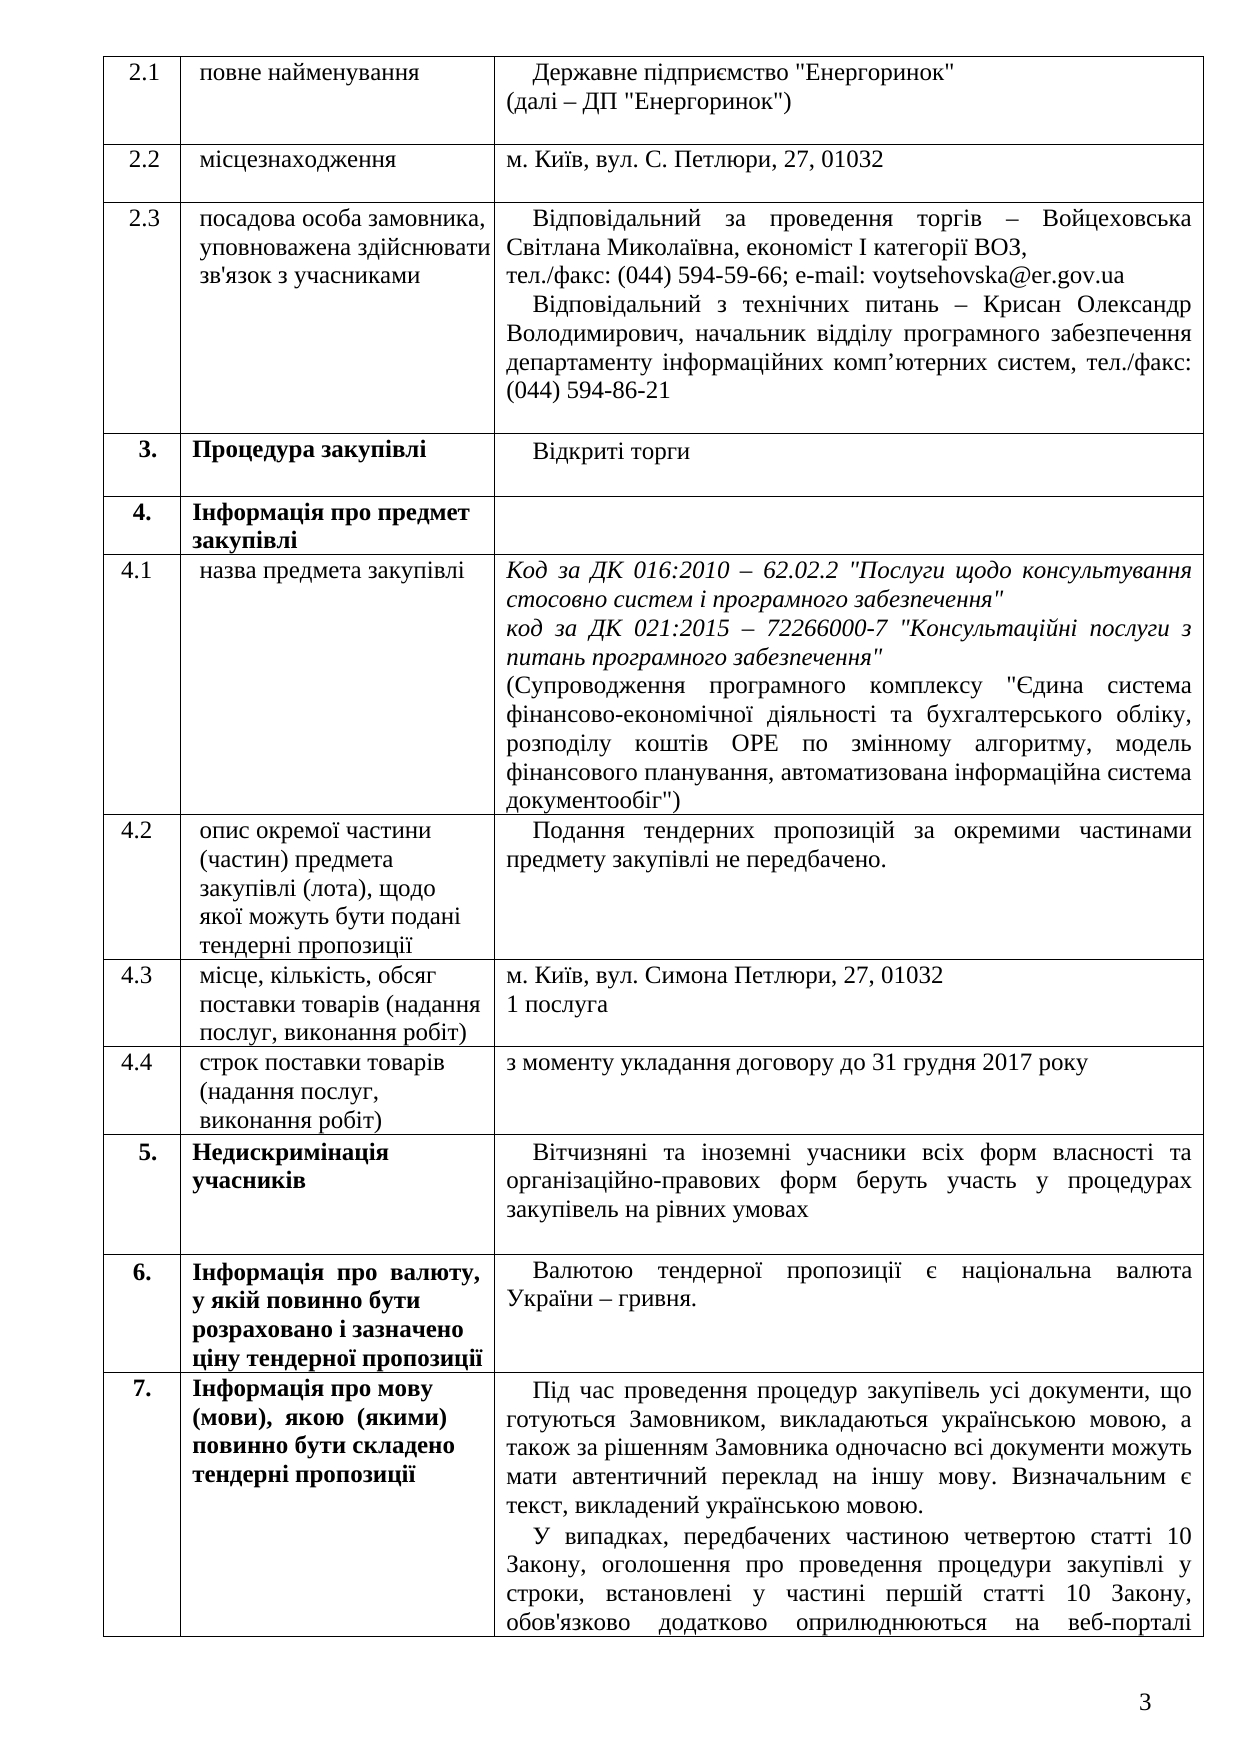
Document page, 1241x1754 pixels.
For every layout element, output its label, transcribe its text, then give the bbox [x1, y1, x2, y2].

table_cell 4.2 [104, 815, 180, 959]
table_cell 3. [104, 434, 180, 496]
table_cell 4.1 [104, 555, 180, 814]
table_cell з моменту укладання договору до 31 грудня 2017 року [495, 1047, 1203, 1133]
table_cell Код за ДК 016:2010 – 62.02.2 "Послуги щодо консультування стосовно систем і програмного забезпечення" код за ДК 021:2015 – 72266000-7 "Консультаційні послуги з питань програмного забезпечення" (Супроводження програмного комплексу "Єдина система фінансово-економічної діяльності та бухгалтерського обліку, розподілу коштів ОРЕ по змінному алгоритму, модель фінансового планування, автоматизована інформаційна система документообіг") [495, 555, 1203, 814]
table_cell Вітчизняні та іноземні учасники всіх форм власності та організаційно-правових форм беруть участь у процедурах закупівель на рівних умовах [495, 1135, 1203, 1254]
table_cell Відповідальний за проведення торгів – Войцеховська Світлана Миколаївна, економіст І категорії ВОЗ, тел./факс: (044) 594-59-66; e-mail: voytsehovska@er.gov.ua Відповідальний з технічних питань – , начальник відділу програмного забезпечення департаменту інформаційних комп’ютерних систем, тел./факс: (044) 594-86-21 [495, 203, 1203, 433]
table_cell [181, 1373, 494, 1636]
table_cell назва предмета закупівлі [181, 555, 494, 814]
table_cell Недискримінація учасників [181, 1135, 494, 1254]
table_cell 4. [104, 497, 180, 554]
table_cell Подання тендерних пропозицій за окремими частинами предмету закупівлі не передбачено. [495, 815, 1203, 959]
table_cell місце, кількість, обсяг поставки товарів (надання послуг, виконання робіт) [181, 960, 494, 1046]
table_cell строк поставки товарів (надання послуг, виконання робіт) [181, 1047, 494, 1133]
table_cell опис окремої частини (частин) предмета закупівлі (лота), щодо якої можуть бути подані тендерні пропозиції [181, 815, 494, 959]
table_cell 4.3 [104, 960, 180, 1046]
table_cell м. Київ, вул. С. Петлюри, 27, 01032 [495, 145, 1203, 202]
table_cell 6. [104, 1255, 180, 1372]
table_cell 4.4 [104, 1047, 180, 1133]
table_cell м. Київ, вул. Симона Петлюри, 27, 01032 1 послуга [495, 960, 1203, 1046]
table_cell Валютою тендерної пропозиції є національна валюта України – гривня. [495, 1255, 1203, 1372]
table_cell посадова особа замовника, уповноважена здійснювати зв'язок з учасниками [181, 203, 494, 433]
table_cell повне найменування [181, 57, 494, 143]
table_cell [495, 497, 1203, 554]
table_cell 7. [104, 1373, 180, 1636]
table_cell 5. [104, 1135, 180, 1254]
table_cell Інформація про предмет закупівлі [181, 497, 494, 554]
table_cell Державне підприємство "Енергоринок" (далі – ДП "Енергоринок") [495, 57, 1203, 143]
table_cell Відкриті торги [495, 434, 1203, 496]
table_cell місцезнаходження [181, 145, 494, 202]
table_cell 2.1 [104, 57, 180, 143]
table_cell 2.2 [104, 145, 180, 202]
table_cell 2.3 [104, 203, 180, 433]
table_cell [495, 1373, 1203, 1636]
table_cell Процедура закупівлі [181, 434, 494, 496]
table_cell Інформація про валюту, у якій повинно бути розраховано і зазначено ціну тендерної пропозиції [181, 1255, 494, 1372]
